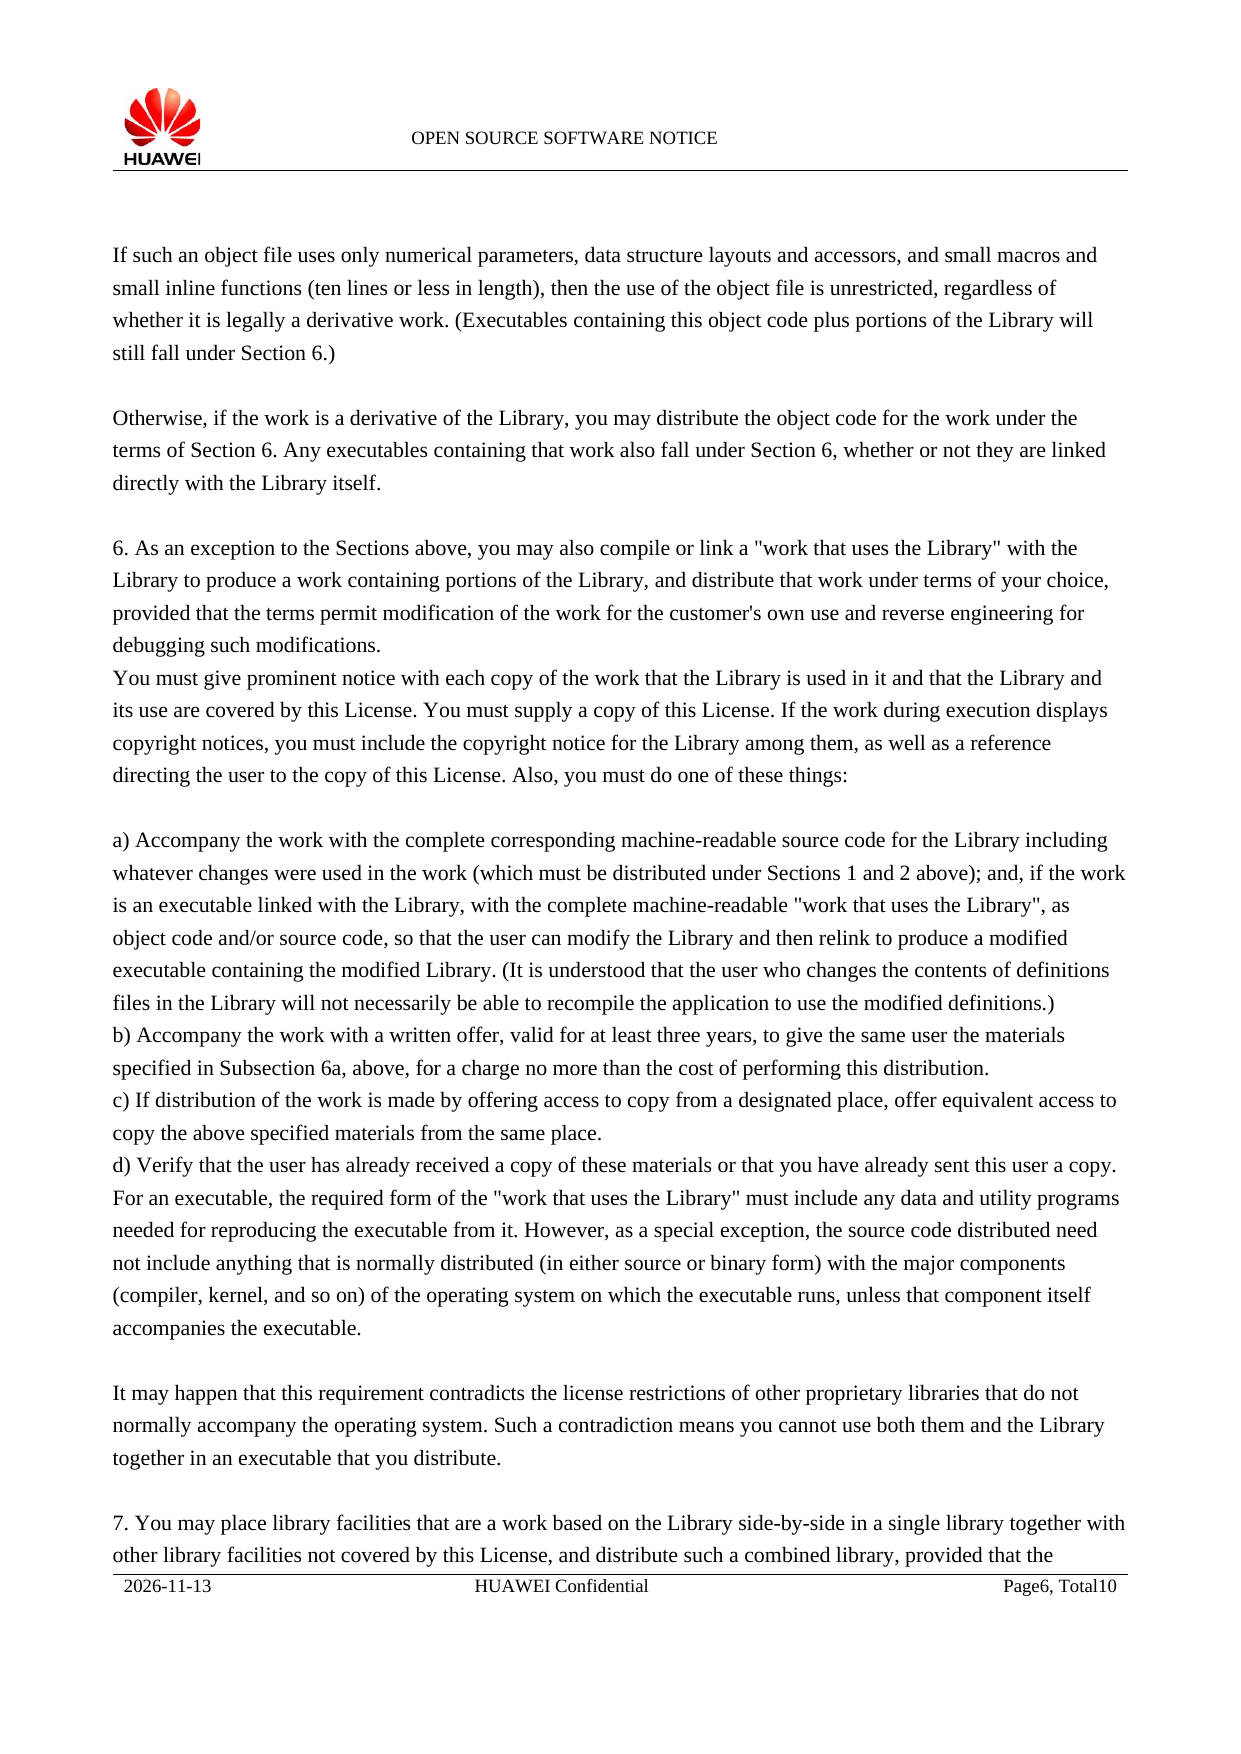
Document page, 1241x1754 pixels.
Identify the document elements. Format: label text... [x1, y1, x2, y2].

picture [124, 88, 201, 165]
